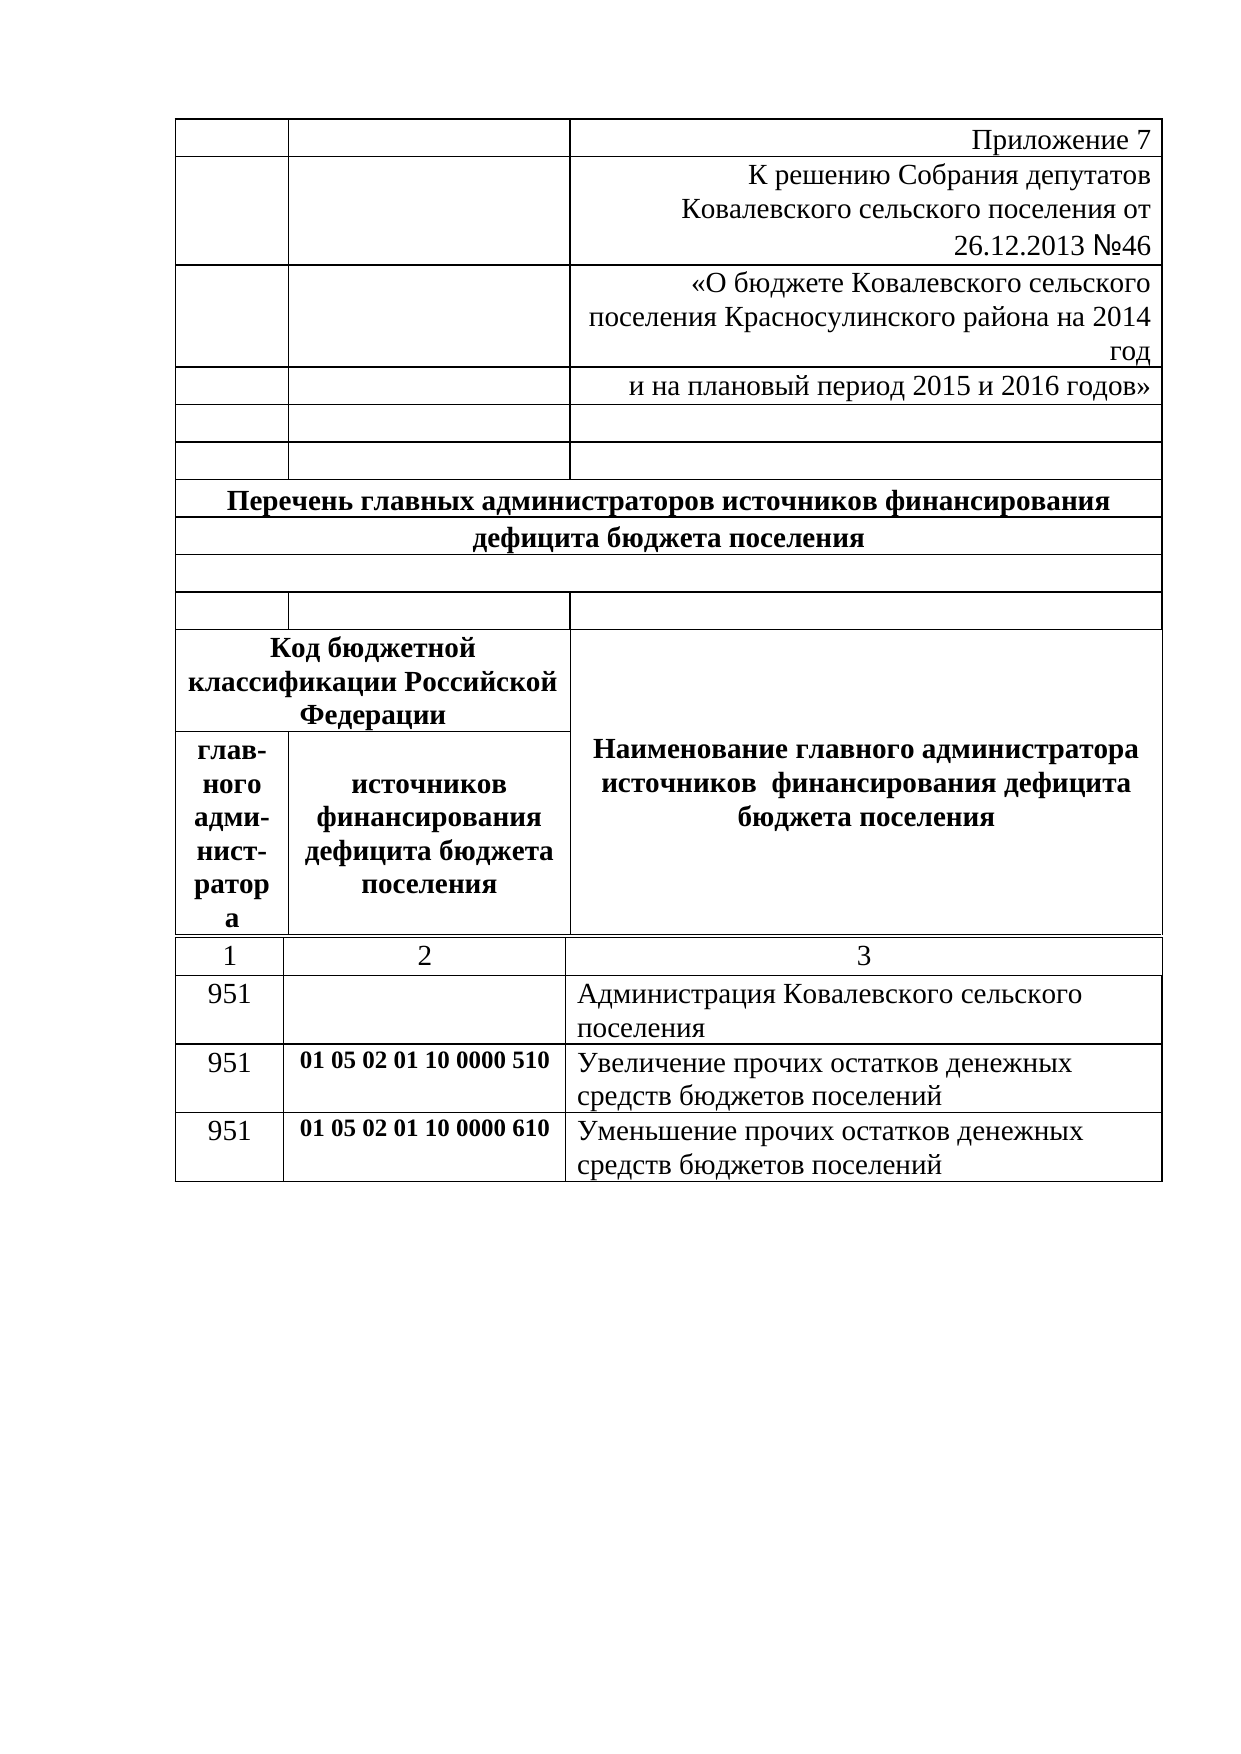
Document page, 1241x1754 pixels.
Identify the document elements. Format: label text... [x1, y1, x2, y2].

table_cell «О бюджете Ковалевского сельского поселения Красносулинского района на 2014 год [571, 266, 1161, 366]
table_cell [176, 405, 288, 441]
table_cell [289, 405, 569, 441]
table_cell [571, 593, 1161, 629]
table_cell [176, 157, 288, 264]
table_cell дефицита бюджета поселения [176, 518, 1161, 554]
table_cell 01 05 02 01 10 0000 610 [284, 1113, 565, 1181]
table_cell [176, 443, 288, 479]
table_cell [571, 405, 1161, 441]
table_cell Наименование главного администратора источников финансирования дефицита бюджета поселения [571, 630, 1162, 934]
table_cell [289, 266, 569, 366]
table_cell Перечень главных администраторов источников финансирования [176, 480, 1161, 516]
table_header [289, 120, 569, 156]
table_cell 951 [176, 976, 283, 1043]
table_cell Код бюджетной классификации Российской Федерации [176, 630, 570, 731]
table_cell [176, 593, 288, 629]
table_cell [289, 368, 569, 404]
table_header 3 [566, 938, 1162, 974]
table_cell Увеличение прочих остатков денежных средств бюджетов поселений [566, 1045, 1161, 1112]
table_header 2 [284, 938, 565, 974]
table_cell [176, 266, 288, 366]
table_cell Уменьшение прочих остатков денежных средств бюджетов поселений [566, 1113, 1161, 1181]
table_header [176, 120, 288, 156]
table_cell Администрация Ковалевского сельского поселения [566, 976, 1161, 1043]
table_cell [289, 593, 569, 629]
table_cell [289, 443, 569, 479]
table_cell глав-ного адми-нист-ратора [176, 732, 288, 934]
table_cell [176, 555, 1161, 591]
table_cell источников финансирования дефицита бюджета поселения [289, 732, 570, 934]
table_cell [284, 976, 565, 1043]
table_cell [176, 368, 288, 404]
table_header Приложение 7 [571, 120, 1161, 156]
table_cell К решению Собрания депутатов Ковалевского сельского поселения от 26.12.2013 №46 [571, 157, 1161, 264]
table_cell 01 05 02 01 10 0000 510 [284, 1045, 565, 1112]
table_cell [571, 443, 1161, 479]
table_cell 951 [176, 1045, 283, 1112]
table_cell и на плановый период 2015 и 2016 годов» [571, 368, 1161, 404]
table_cell [289, 157, 569, 264]
table_cell 951 [176, 1113, 283, 1181]
table_header 1 [176, 938, 283, 974]
